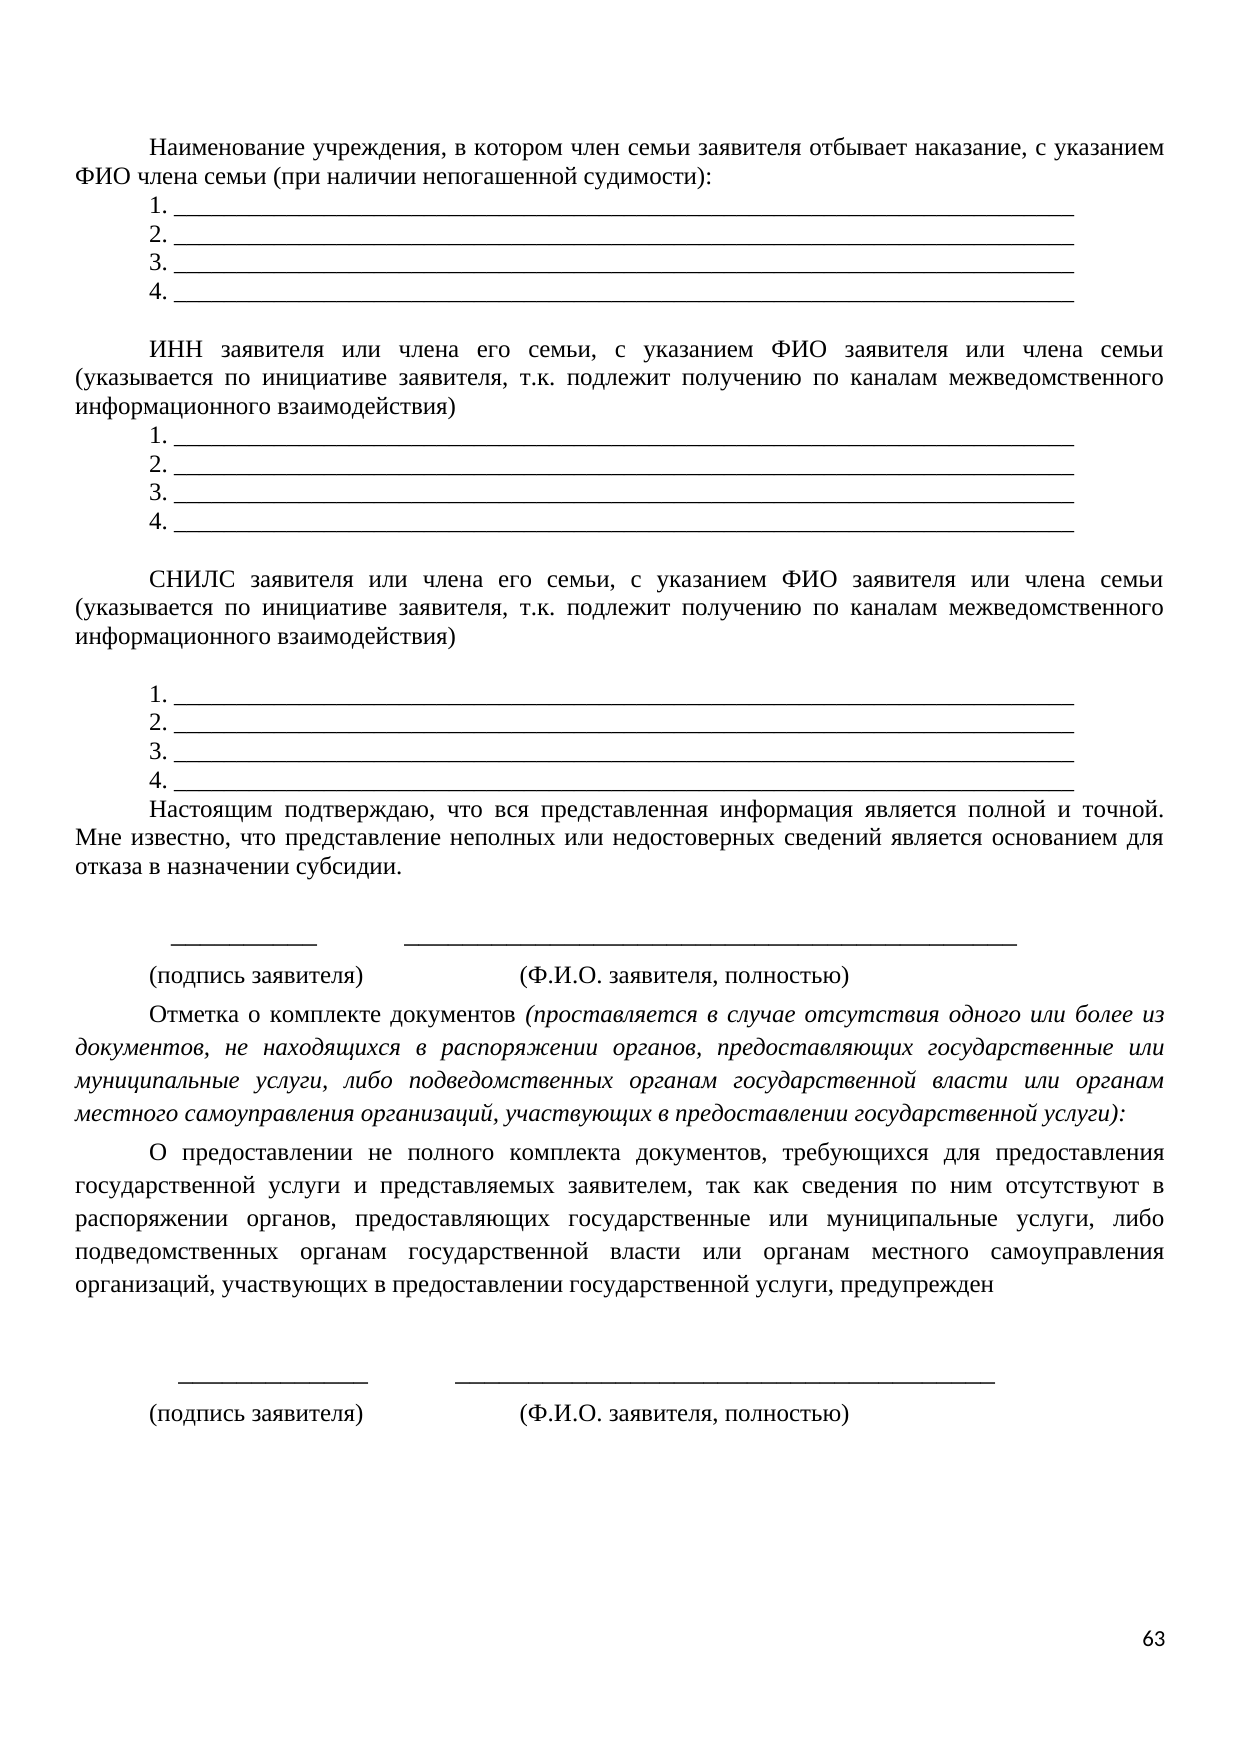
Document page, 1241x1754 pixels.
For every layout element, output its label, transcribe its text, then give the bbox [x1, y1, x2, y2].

text 4. ________________________________________________________________________ [75, 276, 1165, 305]
text 3. ________________________________________________________________________ [75, 736, 1165, 765]
text __________ __________________________________________ [75, 915, 1165, 948]
text ИНН заявителя или члена его семьи, с указанием ФИО заявителя или члена семьи (указывается по инициативе заявителя, т.к. подлежит получению по каналам межведомственного информационного взаимодействия) [75, 334, 1165, 420]
text Настоящим подтверждаю, что вся представленная информация является полной и точной. Мне известно, что представление неполных или недостоверных сведений является основанием для отказа в назначении субсидии. [75, 794, 1165, 880]
text (подпись заявителя) (Ф.И.О. заявителя, полностью) [75, 1398, 1165, 1427]
text СНИЛС заявителя или члена его семьи, с указанием ФИО заявителя или члена семьи (указывается по инициативе заявителя, т.к. подлежит получению по каналам межведомственного информационного взаимодействия) [75, 564, 1165, 650]
text Наименование учреждения, в котором член семьи заявителя отбывает наказание, с указанием ФИО члена семьи (при наличии непогашенной судимости): [75, 132, 1165, 190]
text 2. ________________________________________________________________________ [75, 449, 1165, 477]
text Отметка о комплекте документов (проставляется в случае отсутствия одного или более из документов, не находящихся в распоряжении органов, предоставляющих государственные или муниципальные услуги, либо подведомственных органам государственной власти или органам местного самоуправления организаций, участвующих в предоставлении государственной услуги): [75, 999, 1165, 1127]
text 4. ________________________________________________________________________ [75, 506, 1165, 535]
text 4. ________________________________________________________________________ [75, 765, 1165, 794]
text 1. ________________________________________________________________________ [75, 679, 1165, 707]
text _____________ _____________________________________ [75, 1353, 1165, 1387]
text 1. ________________________________________________________________________ [75, 190, 1165, 219]
text 3. ________________________________________________________________________ [75, 247, 1165, 276]
text 1. ________________________________________________________________________ [75, 420, 1165, 449]
text 2. ________________________________________________________________________ [75, 707, 1165, 736]
text 2. ________________________________________________________________________ [75, 219, 1165, 247]
text 3. ________________________________________________________________________ [75, 477, 1165, 506]
text (подпись заявителя) (Ф.И.О. заявителя, полностью) [75, 960, 1165, 988]
text О предоставлении не полного комплекта документов, требующихся для предоставления государственной услуги и представляемых заявителем, так как сведения по ним отсутствуют в распоряжении органов, предоставляющих государственные или муниципальные услуги, либо подведомственных органам государственной власти или органам местного самоуправления организаций, участвующих в предоставлении государственной услуги, предупрежден [75, 1137, 1165, 1298]
